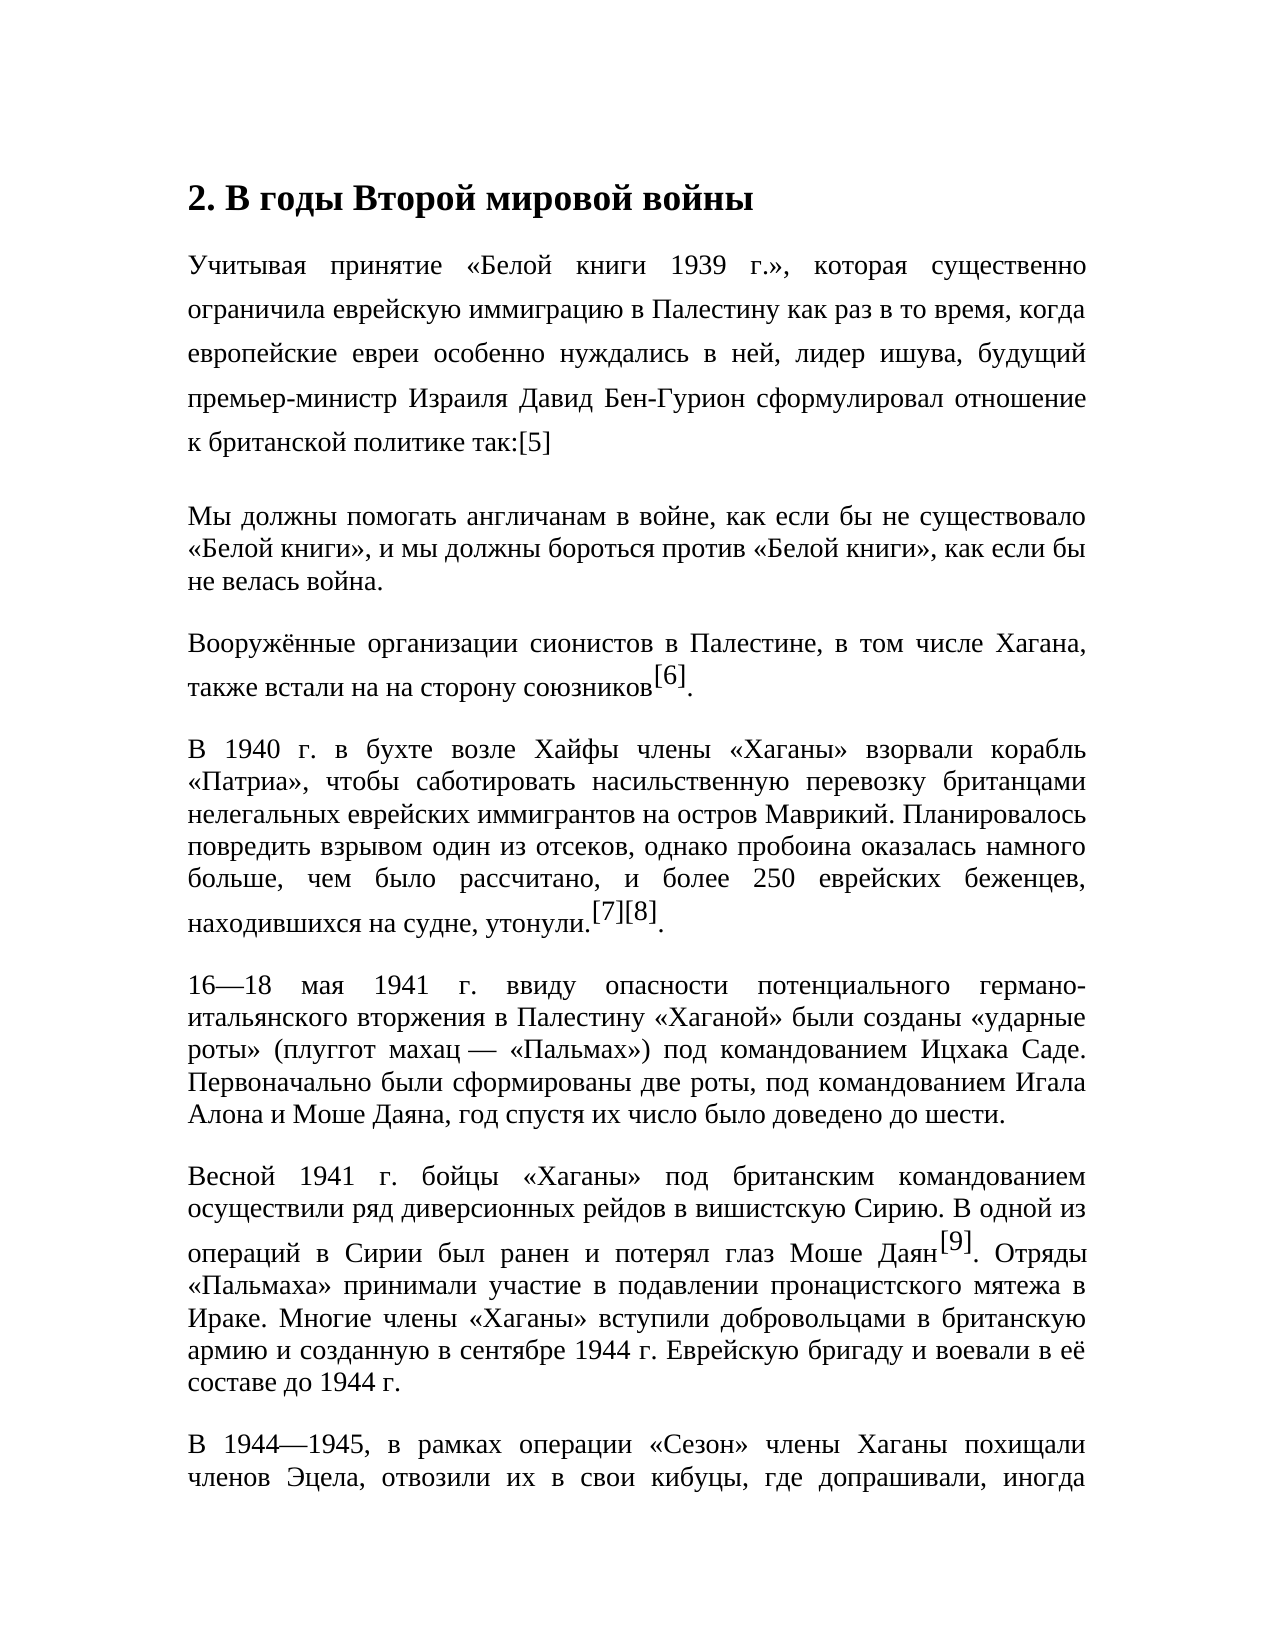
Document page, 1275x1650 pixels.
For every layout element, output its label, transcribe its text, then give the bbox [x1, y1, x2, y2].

list 2. В годы Второй мировой войны [187, 175, 1087, 218]
text В 1940 г. в бухте возле Хайфы члены «Хаганы» взорвали корабль «Патриа», чтобы саботировать насильственную перевозку британцами нелегальных еврейских иммигрантов на остров Маврикий. Планировалось повредить взрывом один из отсеков, однако пробоина оказалась намного больше, чем было рассчитано, и более 250 еврейских беженцев, находившихся на судне, утонули.[7][8]. [187, 732, 1087, 938]
text 16—18 мая 1941 г. ввиду опасности потенциального германо-итальянского вторжения в Палестину «Хаганой» были созданы «ударные роты» (плуггот махац — «Пальмах») под командованием Ицхака Саде. Первоначально были сформированы две роты, под командованием Игала Алона и Моше Даяна, год спустя их число было доведено до шести. [187, 968, 1087, 1130]
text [187, 1427, 1087, 1492]
text Вооружённые организации сионистов в Палестине, в том числе Хагана, также встали на на сторону союзников[6]. [187, 626, 1087, 702]
text Весной 1941 г. бойцы «Хаганы» под британским командованием осуществили ряд диверсионных рейдов в вишистскую Сирию. В одной из операций в Сирии был ранен и потерял глаз Моше Даян[9]. Отряды «Пальмаха» принимали участие в подавлении пронацистского мятежа в Ираке. Многие члены «Хаганы» вступили добровольцами в британскую армию и созданную в сентябре 1944 г. Еврейскую бригаду и воевали в её составе до 1944 г. [187, 1159, 1087, 1398]
text Мы должны помогать англичанам в войне, как если бы не существовало «Белой книги», и мы должны бороться против «Белой книги», как если бы не велась война. [187, 499, 1087, 596]
text Учитывая принятие «Белой книги 1939 г.», которая существенно ограничила еврейскую иммиграцию в Палестину как раз в то время, когда европейские евреи особенно нуждались в ней, лидер ишува, будущий премьер-министр Израиля Давид Бен-Гурион сформулировал отношение к британской политике так:[5] [187, 248, 1087, 469]
